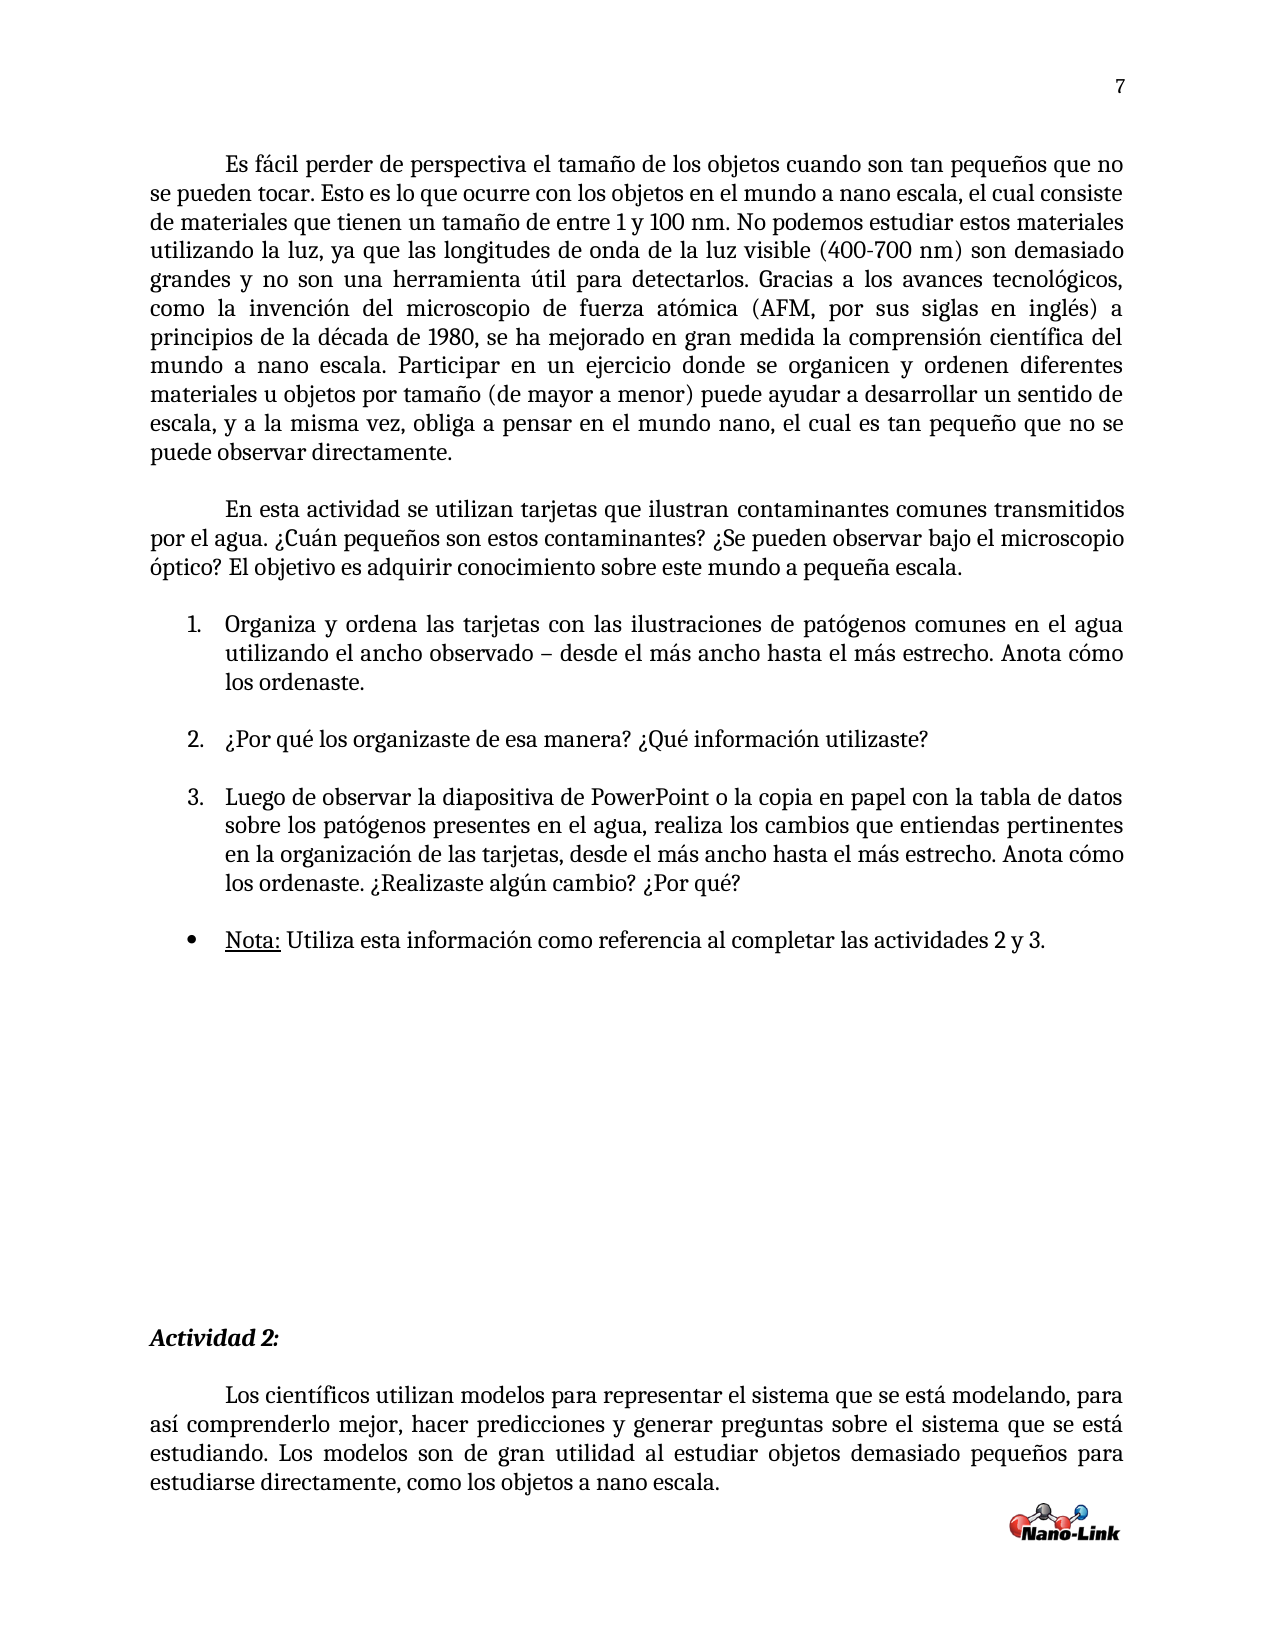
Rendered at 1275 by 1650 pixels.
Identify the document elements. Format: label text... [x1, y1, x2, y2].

text Actividad 2: [150, 1324, 1125, 1353]
picture [1007, 1497, 1125, 1547]
text Es fácil perder de perspectiva el tamaño de los objetos cuando son tan pequeños que no se pueden tocar. Esto es lo que ocurre con los objetos en el mundo a nano escala, el cual consiste de materiales que tienen un tamaño de entre 1 y 100 nm. No podemos estudiar estos materiales utilizando la luz, ya que las longitudes de onda de la luz visible (400-700 nm) son demasiado grandes y no son una herramienta útil para detectarlos. Gracias a los avances tecnológicos, como la invención del microscopio de fuerza atómica (AFM, por sus siglas en inglés) a principios de la década de 1980, se ha mejorado en gran medida la comprensión científica del mundo a nano escala. Participar en un ejercicio donde se organicen y ordenen diferentes materiales u objetos por tamaño (de mayor a menor) puede ayudar a desarrollar un sentido de escala, y a la misma vez, obliga a pensar en el mundo nano, el cual es tan pequeño que no se puede observar directamente. [150, 150, 1125, 466]
list Nota: Utiliza esta información como referencia al completar las actividades 2 y 3. [187, 926, 1125, 955]
text Los científicos utilizan modelos para representar el sistema que se está modelando, para así comprenderlo mejor, hacer predicciones y generar preguntas sobre el sistema que se está estudiando. Los modelos son de gran utilidad al estudiar objetos demasiado pequeños para estudiarse directamente, como los objetos a nano escala. [150, 1381, 1125, 1496]
list Organiza y ordena las tarjetas con las ilustraciones de patógenos comunes en el agua utilizando el ancho observado – desde el más ancho hasta el más estrecho. Anota cómo los ordenaste. [187, 610, 1125, 696]
list Luego de observar la diapositiva de PowerPoint o la copia en papel con la tabla de datos sobre los patógenos presentes en el agua, realiza los cambios que entiendas pertinentes en la organización de las tarjetas, desde el más ancho hasta el más estrecho. Anota cómo los ordenaste. ¿Realizaste algún cambio? ¿Por qué? [187, 782, 1125, 897]
list ¿Por qué los organizaste de esa manera? ¿Qué información utilizaste? [187, 725, 1125, 754]
text En esta actividad se utilizan tarjetas que ilustran contaminantes comunes transmitidos por el agua. ¿Cuán pequeños son estos contaminantes? ¿Se pueden observar bajo el microscopio óptico? El objetivo es adquirir conocimiento sobre este mundo a pequeña escala. [150, 495, 1125, 581]
